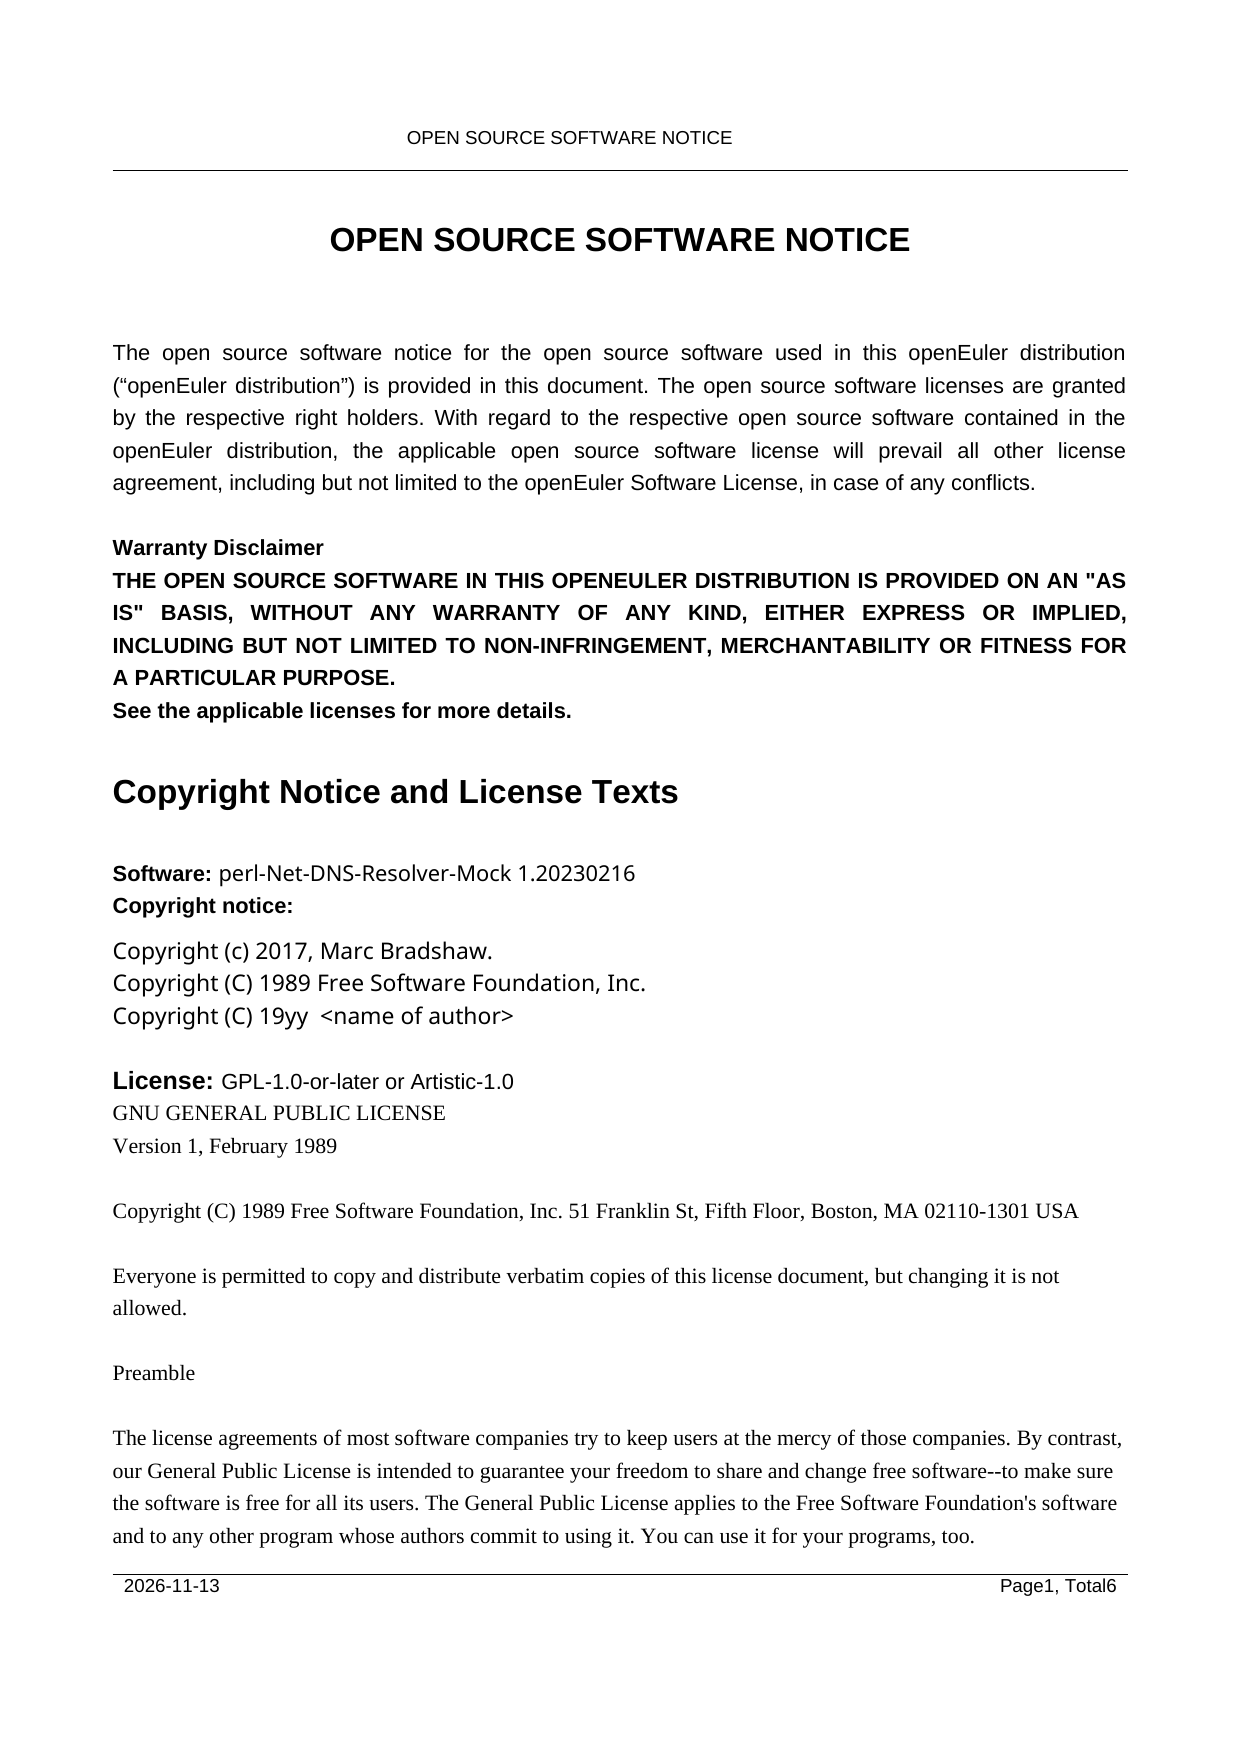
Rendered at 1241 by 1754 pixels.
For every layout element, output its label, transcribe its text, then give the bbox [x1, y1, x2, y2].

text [112, 1096, 1128, 1551]
text Copyright Notice and License Texts [112, 759, 1128, 824]
text License: GPL-1.0-or-later or Artistic-1.0 [112, 1064, 1128, 1096]
text Copyright (c) 2017, Marc Bradshaw. Copyright (C) 1989 Free Software Foundation, Inc. Copyright (C) 19yy <name of author> [112, 934, 1128, 1064]
text Warranty Disclaimer [112, 531, 1128, 564]
text Copyright notice: [112, 889, 1128, 921]
title Software: perl-Net-DNS-Resolver-Mock 1.20230216 [112, 856, 1128, 889]
text OPEN SOURCE SOFTWARE NOTICE [112, 206, 1128, 271]
text The open source software notice for the open source software used in this openEuler distribution (“openEuler distribution”) is provided in this document. The open source software licenses are granted by the respective right holders. With regard to the respective open source software contained in the openEuler distribution, the applicable open source software license will prevail all other license agreement, including but not limited to the openEuler Software License, in case of any conflicts. [112, 336, 1128, 499]
text THE OPEN SOURCE SOFTWARE IN THIS OPENEULER DISTRIBUTION IS PROVIDED ON AN "AS IS" BASIS, WITHOUT ANY WARRANTY OF ANY KIND, EITHER EXPRESS OR IMPLIED, INCLUDING BUT NOT LIMITED TO NON-INFRINGEMENT, MERCHANTABILITY OR FITNESS FOR A PARTICULAR PURPOSE. See the applicable licenses for more details. [112, 564, 1128, 726]
